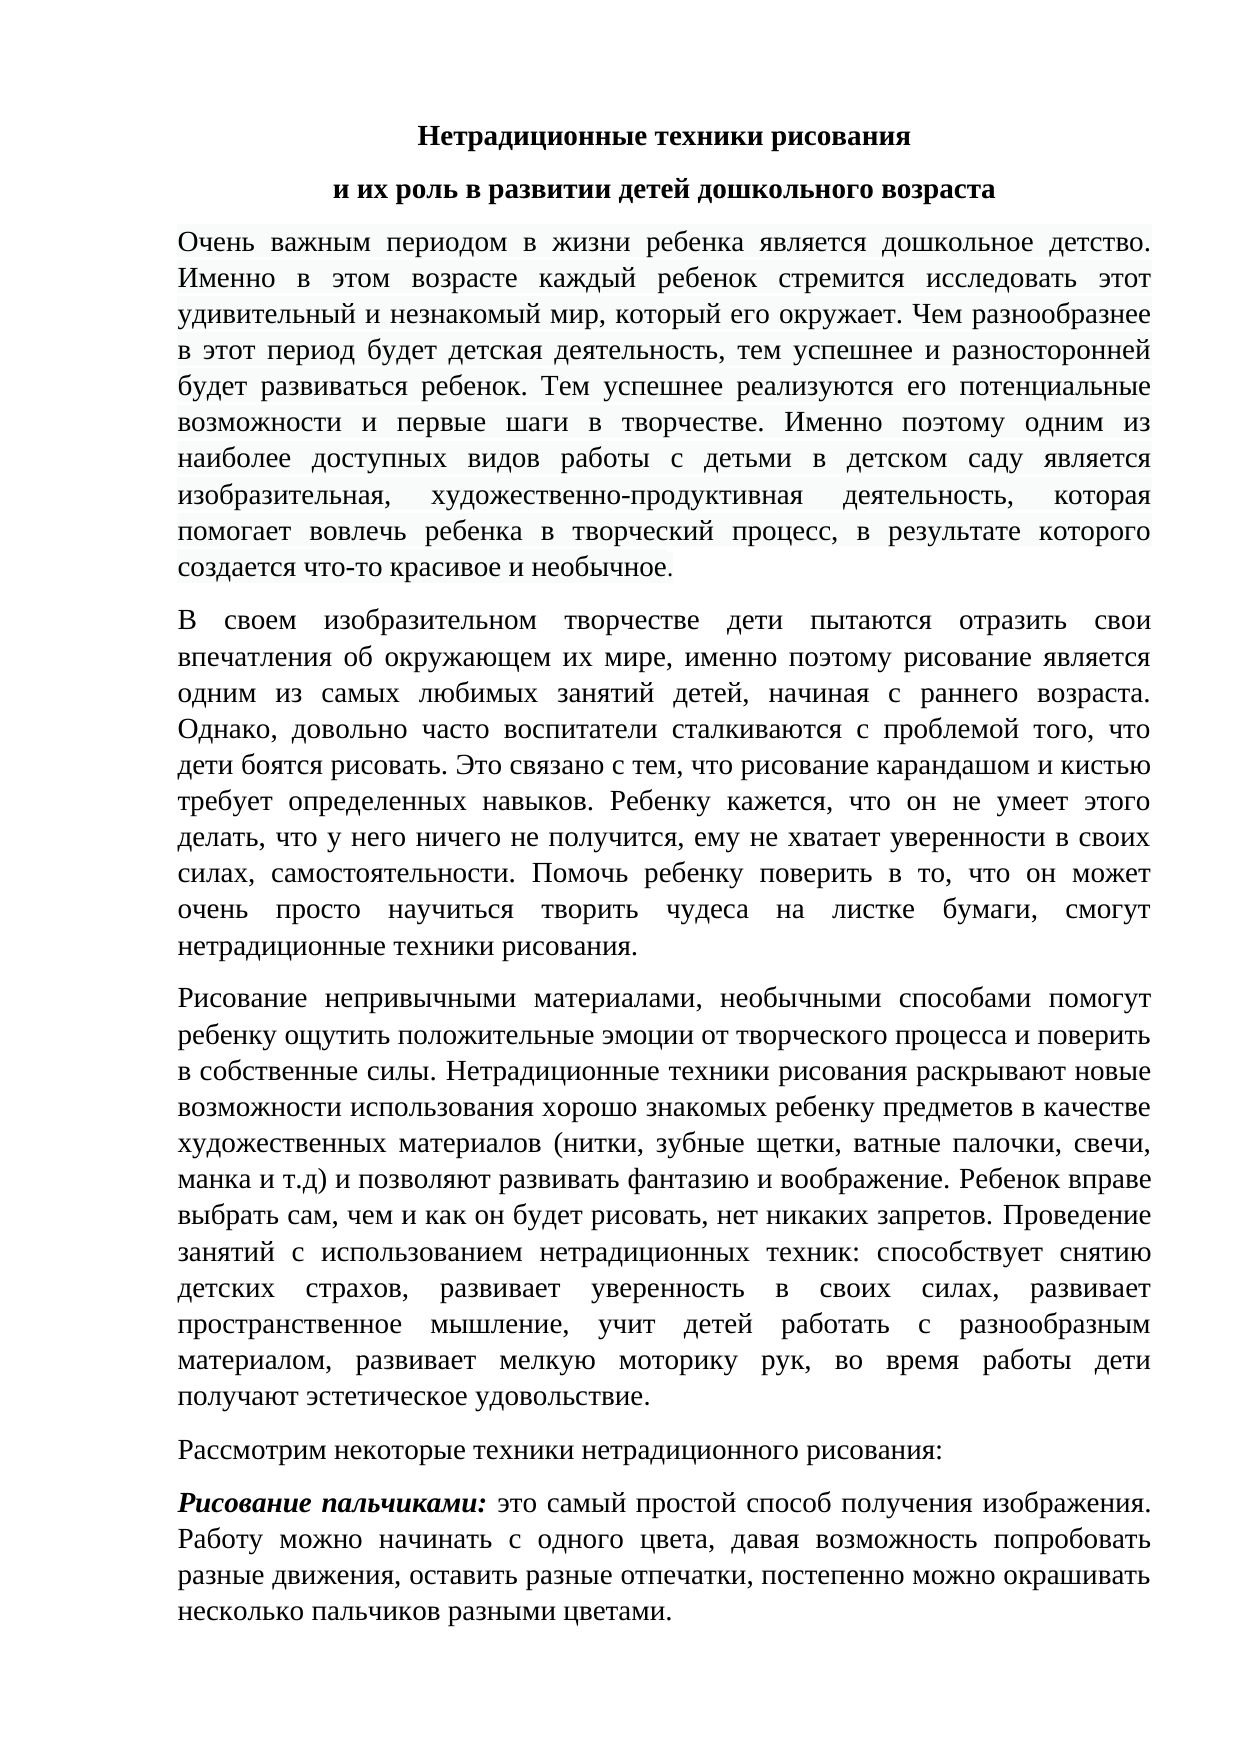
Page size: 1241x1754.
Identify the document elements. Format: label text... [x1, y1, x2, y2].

text Рисование пальчиками: это самый простой способ получения изображения. Работу можно начинать с одного цвета, давая возможность попробовать разные движения, оставить разные отпечатки, постепенно можно окрашивать несколько пальчиков разными цветами. [177, 1591, 1152, 1627]
text Рассмотрим некоторые техники нетрадиционного рисования: [177, 1432, 1152, 1466]
text В своем изобразительном творчестве дети пытаются отразить свои впечатления об окружающем их мире, именно поэтому рисование является одним из самых любимых занятий детей, начиная с раннего возраста. Однако, довольно часто воспитатели сталкиваются с проблемой того, что дети боятся рисовать. Это связано с тем, что рисование карандашом и кистью требует определенных навыков. Ребенку кажется, что он не умеет этого делать, что у него ничего не получится, ему не хватает уверенности в своих силах, самостоятельности. Помочь ребенку поверить в то, что он может очень просто научиться творить чудеса на листке бумаги, смогут нетрадиционные техники рисования. [177, 602, 1152, 961]
text и их роль в развитии детей дошкольного возраста [177, 171, 1152, 204]
text Нетрадиционные техники рисования [177, 118, 1152, 152]
text Рисование непривычными материалами, необычными способами помогут ребенку ощутить положительные эмоции от творческого процесса и поверить в собственные силы. Нетрадиционные техники рисования раскрывают новые возможности использования хорошо знакомых ребенку предметов в качестве художественных материалов (нитки, зубные щетки, ватные палочки, свечи, манка и т.д) и позволяют развивать фантазию и воображение. Ребенок вправе выбрать сам, чем и как он будет рисовать, нет никаких запретов. Проведение занятий с использованием нетрадиционных техник: способствует снятию детских страхов, развивает уверенность в своих силах, развивает пространственное мышление, учит детей работать с разнообразным материалом, развивает мелкую моторику рук, во время работы дети получают эстетическое удовольствие. [177, 981, 1152, 1089]
text Рисование непривычными материалами, необычными способами помогут ребенку ощутить положительные эмоции от творческого процесса и поверить в собственные силы. Нетрадиционные техники рисования раскрывают новые возможности использования хорошо знакомых ребенку предметов в качестве художественных материалов (нитки, зубные щетки, ватные палочки, свечи, манка и т.д) и позволяют развивать фантазию и воображение. Ребенок вправе выбрать сам, чем и как он будет рисовать, нет никаких запретов. Проведение занятий с использованием нетрадиционных техник: способствует снятию детских страхов, развивает уверенность в своих силах, развивает пространственное мышление, учит детей работать с разнообразным материалом, развивает мелкую моторику рук, во время работы дети получают эстетическое удовольствие. [177, 1159, 1152, 1413]
text Рисование пальчиками: это самый простой способ получения изображения. Работу можно начинать с одного цвета, давая возможность попробовать разные движения, оставить разные отпечатки, постепенно можно окрашивать несколько пальчиков разными цветами. [177, 1485, 1152, 1521]
